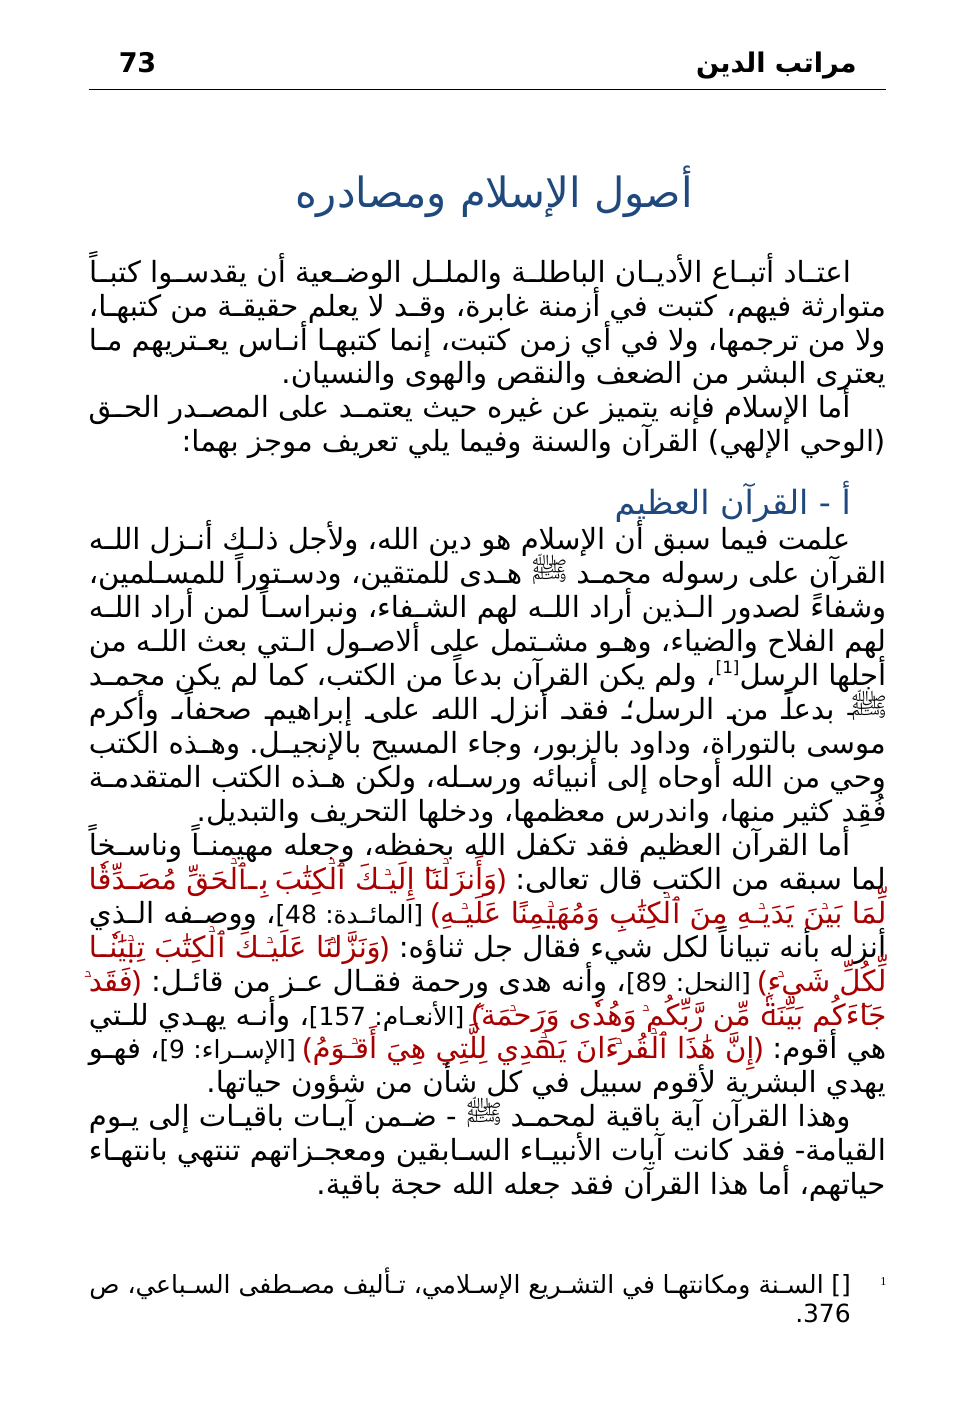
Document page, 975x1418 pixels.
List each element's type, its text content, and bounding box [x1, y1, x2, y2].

text أما القرآن العظيم فقد تكفل الله بحفظه، وجعله مهيمناً وناسخاً لما سبقه من الكتب قال تعالى: ﴿وَأَنزَلۡنَآ إِلَيۡكَ ٱلۡكِتَٰبَ بِٱلۡحَقِّ مُصَدِّقٗا لِّمَا بَيۡنَ يَدَيۡهِ مِنَ ٱلۡكِتَٰبِ وَمُهَيۡمِنًا عَلَيۡهِ﴾ [المائدة: 48]، ووصفه الذي أنزله بأنه تبياناً لكل شيء فقال جل ثناؤه: ﴿وَنَزَّلۡنَا عَلَيۡكَ ٱلۡكِتَٰبَ تِبۡيَٰنٗا لِّكُلِّ شَيۡءٖ﴾ [النحل: 89]، وأنه هدى ورحمة فقال عز من قائل: ﴿فَقَدۡ جَآءَكُم بَيِّنَةٞ مِّن رَّبِّكُمۡ وَهُدٗى وَرَحۡمَةٞ﴾ [الأنعام: 157]، وأنه يهدي للتي هي أقوم: ﴿إِنَّ هَٰذَا ٱلۡقُرۡءَانَ يَهۡدِي لِلَّتِي هِيَ أَقۡوَمُ﴾ [الإسراء: 9]، فهو يهدي البشرية لأقوم سبيل في كل شأن من شؤون حياتها. [89, 828, 886, 1100]
text وهذا القرآن آية باقية لمحمد ﷺ - ضمن آيات باقيات إلى يوم القيامة- فقد كانت آيات الأنبياء السابقين ومعجزاتهم تنتهي بانتهاء حياتهم، أما هذا القرآن فقد جعله الله حجة باقية. [89, 1100, 886, 1202]
text علمت فيما سبق أن الإسلام هو دين الله، ولأجل ذلك أنزل الله القرآن على رسوله محمد ﷺ هدى للمتقين، ودستوراً للمسلمين، وشفاءً لصدور الذين أراد الله لهم الشفاء، ونبراساً لمن أراد الله لهم الفلاح والضياء، وهو مشتمل على ألاصول التي بعث الله من أجلها الرسل[]، ولم يكن القرآن بدعاً من الكتب، كما لم يكن محمد ﷺ بدعاً من الرسل؛ فقد أنزل الله على إبراهيم صحفاً، وأكرم موسى بالتوراة، وداود بالزبور، وجاء المسيح بالإنجيل. وهذه الكتب وحي من الله أوحاه إلى أنبيائه ورسله، ولكن هذه الكتب المتقدمة فُقِد كثير منها، واندرس معظمها، ودخلها التحريف والتبديل. [89, 522, 886, 828]
subtitle أصول الإسلام ومصادره [89, 169, 886, 217]
text أما الإسلام فإنه يتميز عن غيره حيث يعتمد على المصدر الحق (الوحي الإلهي) القرآن والسنة وفيما يلي تعريف موجز بهما: 2 [89, 391, 886, 459]
subtitle أ - القرآن العظيم [89, 484, 851, 522]
text اعتاد أتباع الأديان الباطلة والملل الوضعية أن يقدسوا كتباً متوارثة فيهم، كتبت في أزمنة غابرة، وقد لا يعلم حقيقة من كتبها، ولا من ترجمها، ولا في أي زمن كتبت، إنما كتبها أناس يعتريهم ما يعترى البشر من الضعف والنقص والهوى والنسيان. [89, 255, 886, 391]
